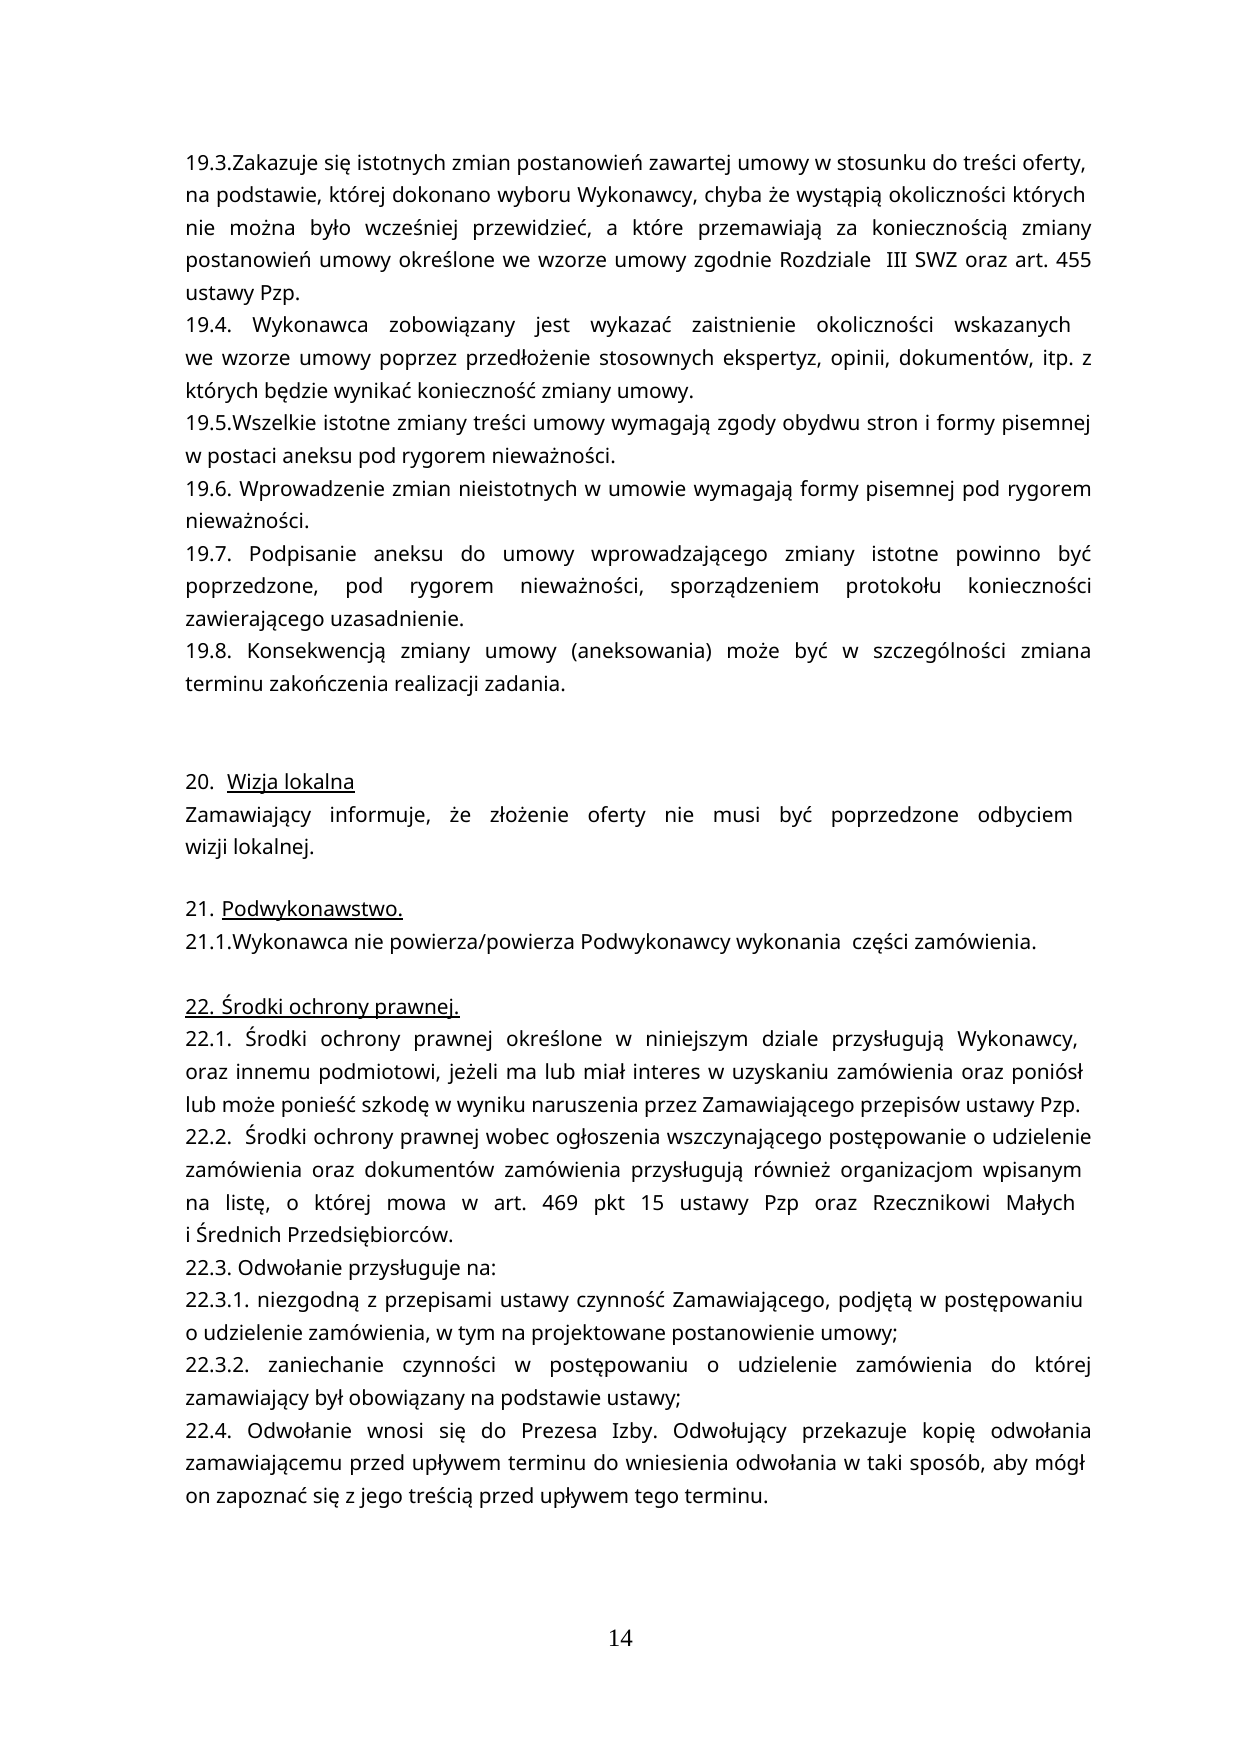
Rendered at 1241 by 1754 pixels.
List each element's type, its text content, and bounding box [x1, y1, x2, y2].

text 21.1.Wykonawca nie powierza/powierza Podwykonawcy wykonania części zamówienia. [185, 927, 1093, 955]
text 19.5.Wszelkie istotne zmiany treści umowy wymagają zgody obydwu stron i formy pisemnej w postaci aneksu pod rygorem nieważności. [185, 408, 1093, 469]
text 22.1. Środki ochrony prawnej określone w niniejszym dziale przysługują Wykonawcy, oraz innemu podmiotowi, jeżeli ma lub miał interes w uzyskaniu zamówienia oraz poniósł lub może ponieść szkodę w wyniku naruszenia przez Zamawiającego przepisów ustawy Pzp. [185, 1024, 1093, 1118]
text 19.3.Zakazuje się istotnych zmian postanowień zawartej umowy w stosunku do treści oferty, na podstawie, której dokonano wyboru Wykonawcy, chyba że wystąpią okoliczności których nie można było wcześniej przewidzieć, a które przemawiają za koniecznością zmiany postanowień umowy określone we wzorze umowy zgodnie Rozdziale III SWZ oraz art. 455 ustawy Pzp. [185, 148, 1093, 306]
text 22.4. Odwołanie wnosi się do Prezesa Izby. Odwołujący przekazuje kopię odwołania zamawiającemu przed upływem terminu do wniesienia odwołania w taki sposób, aby mógł on zapoznać się z jego treścią przed upływem tego terminu. [185, 1416, 1093, 1509]
text 22. Środki ochrony prawnej. [185, 992, 1093, 1020]
text 21. Podwykonawstwo. [185, 894, 1093, 923]
text 20. Wizja lokalna [185, 767, 1093, 796]
text 22.3.2. zaniechanie czynności w postępowaniu o udzielenie zamówienia do której zamawiający był obowiązany na podstawie ustawy; [185, 1351, 1093, 1412]
text 22.3.1. niezgodną z przepisami ustawy czynność Zamawiającego, podjętą w postępowaniu o udzielenie zamówienia, w tym na projektowane postanowienie umowy; [185, 1285, 1093, 1346]
text 22.3. Odwołanie przysługuje na: [185, 1253, 1093, 1281]
text 19.4. Wykonawca zobowiązany jest wykazać zaistnienie okoliczności wskazanych we wzorze umowy poprzez przedłożenie stosownych ekspertyz, opinii, dokumentów, itp. z których będzie wynikać konieczność zmiany umowy. [185, 311, 1093, 404]
text 19.7. Podpisanie aneksu do umowy wprowadzającego zmiany istotne powinno być poprzedzone, pod rygorem nieważności, sporządzeniem protokołu konieczności zawierającego uzasadnienie. [185, 539, 1093, 632]
text 19.6. Wprowadzenie zmian nieistotnych w umowie wymagają formy pisemnej pod rygorem nieważności. [185, 474, 1093, 535]
text 22.2. Środki ochrony prawnej wobec ogłoszenia wszczynającego postępowanie o udzielenie zamówienia oraz dokumentów zamówienia przysługują również organizacjom wpisanym na listę, o której mowa w art. 469 pkt 15 ustawy Pzp oraz Rzecznikowi Małych i Średnich Przedsiębiorców. [185, 1122, 1093, 1249]
text 19.8. Konsekwencją zmiany umowy (aneksowania) może być w szczególności zmiana terminu zakończenia realizacji zadania. [185, 637, 1093, 698]
text Zamawiający informuje, że złożenie oferty nie musi być poprzedzone odbyciem wizji lokalnej. [185, 800, 1093, 861]
